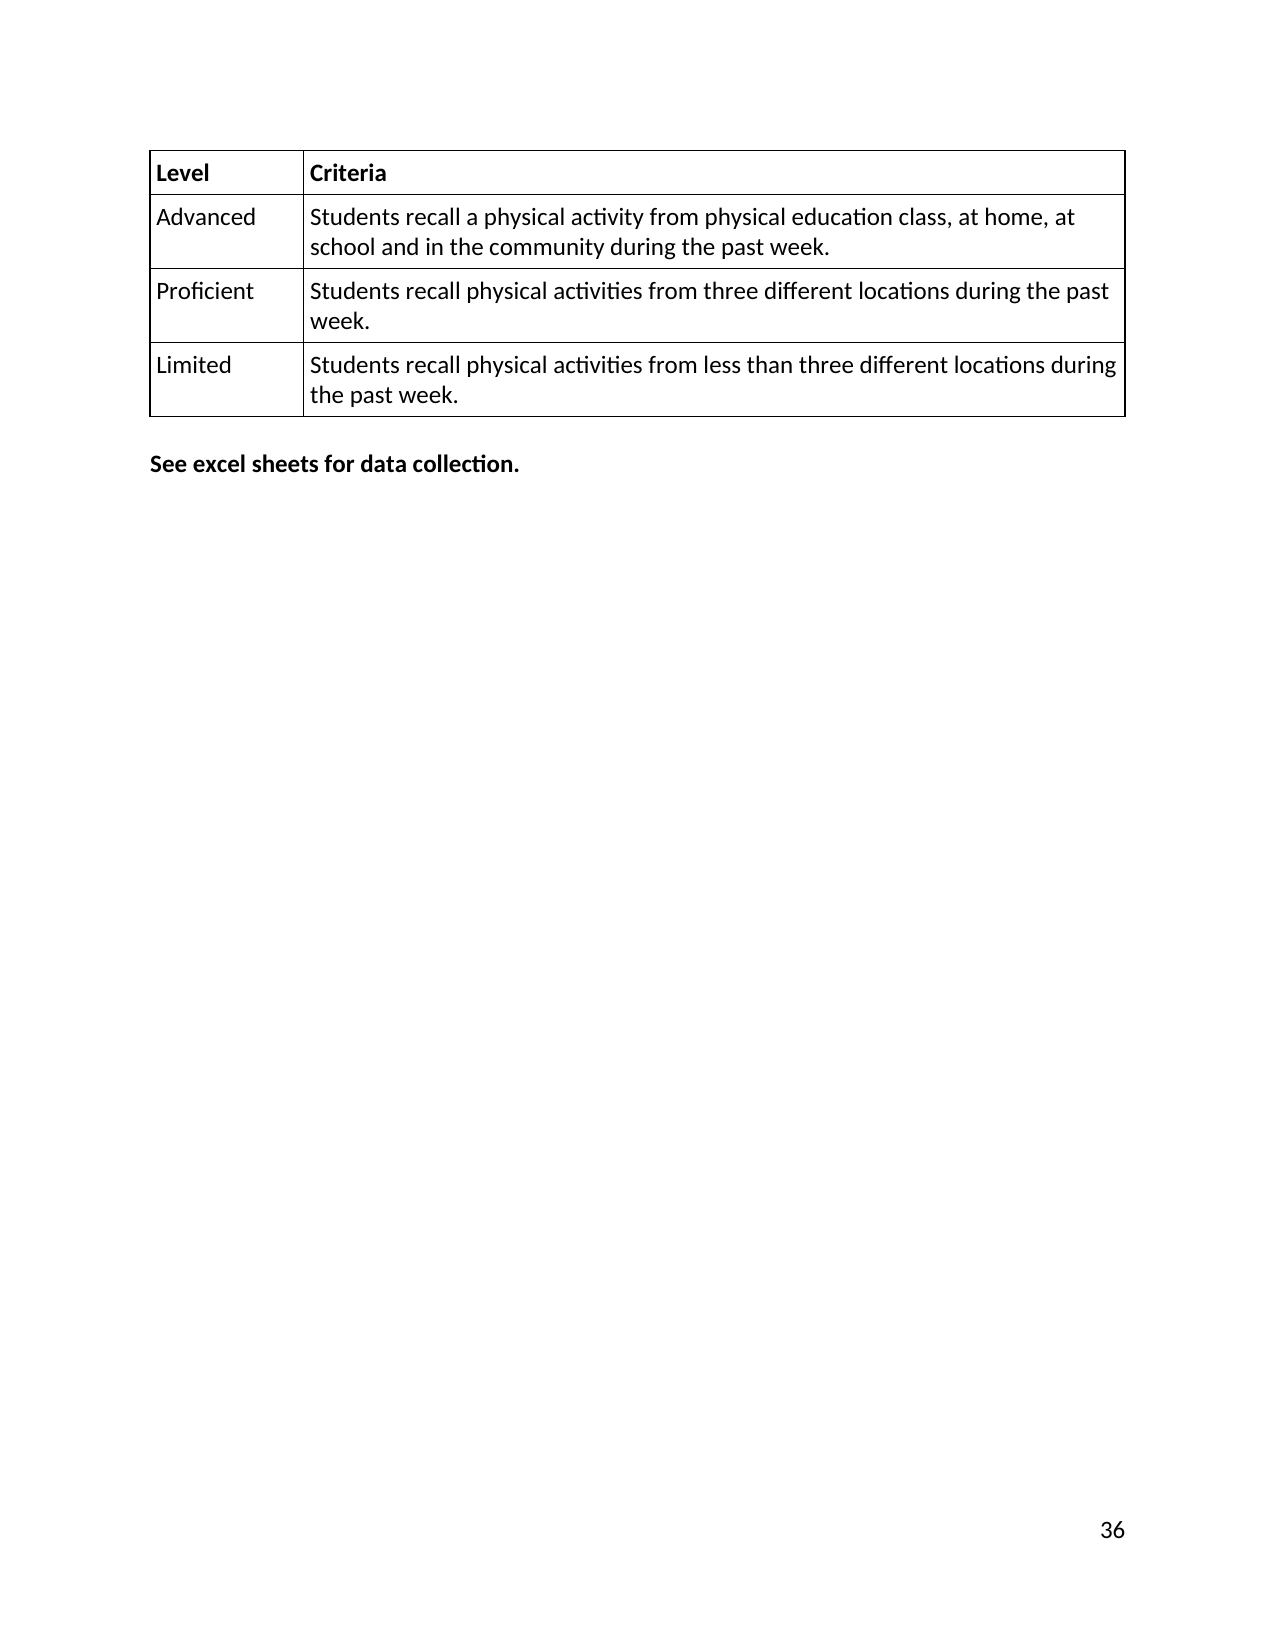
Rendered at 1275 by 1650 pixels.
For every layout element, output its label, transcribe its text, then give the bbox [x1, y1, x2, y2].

table_cell Limited [151, 343, 303, 416]
table_cell Proficient [151, 269, 303, 342]
table_cell Advanced [151, 195, 303, 268]
table_header Level [151, 151, 303, 194]
table_cell Students recall a physical activity from physical education class, at home, at school and in the community during the past week. [304, 195, 1124, 268]
table_header Criteria [304, 151, 1124, 194]
table_cell Students recall physical activities from less than three different locations during the past week. [304, 343, 1124, 416]
text See excel sheets for data collection. [150, 448, 1125, 478]
table_cell Students recall physical activities from three different locations during the past week. [304, 269, 1124, 342]
